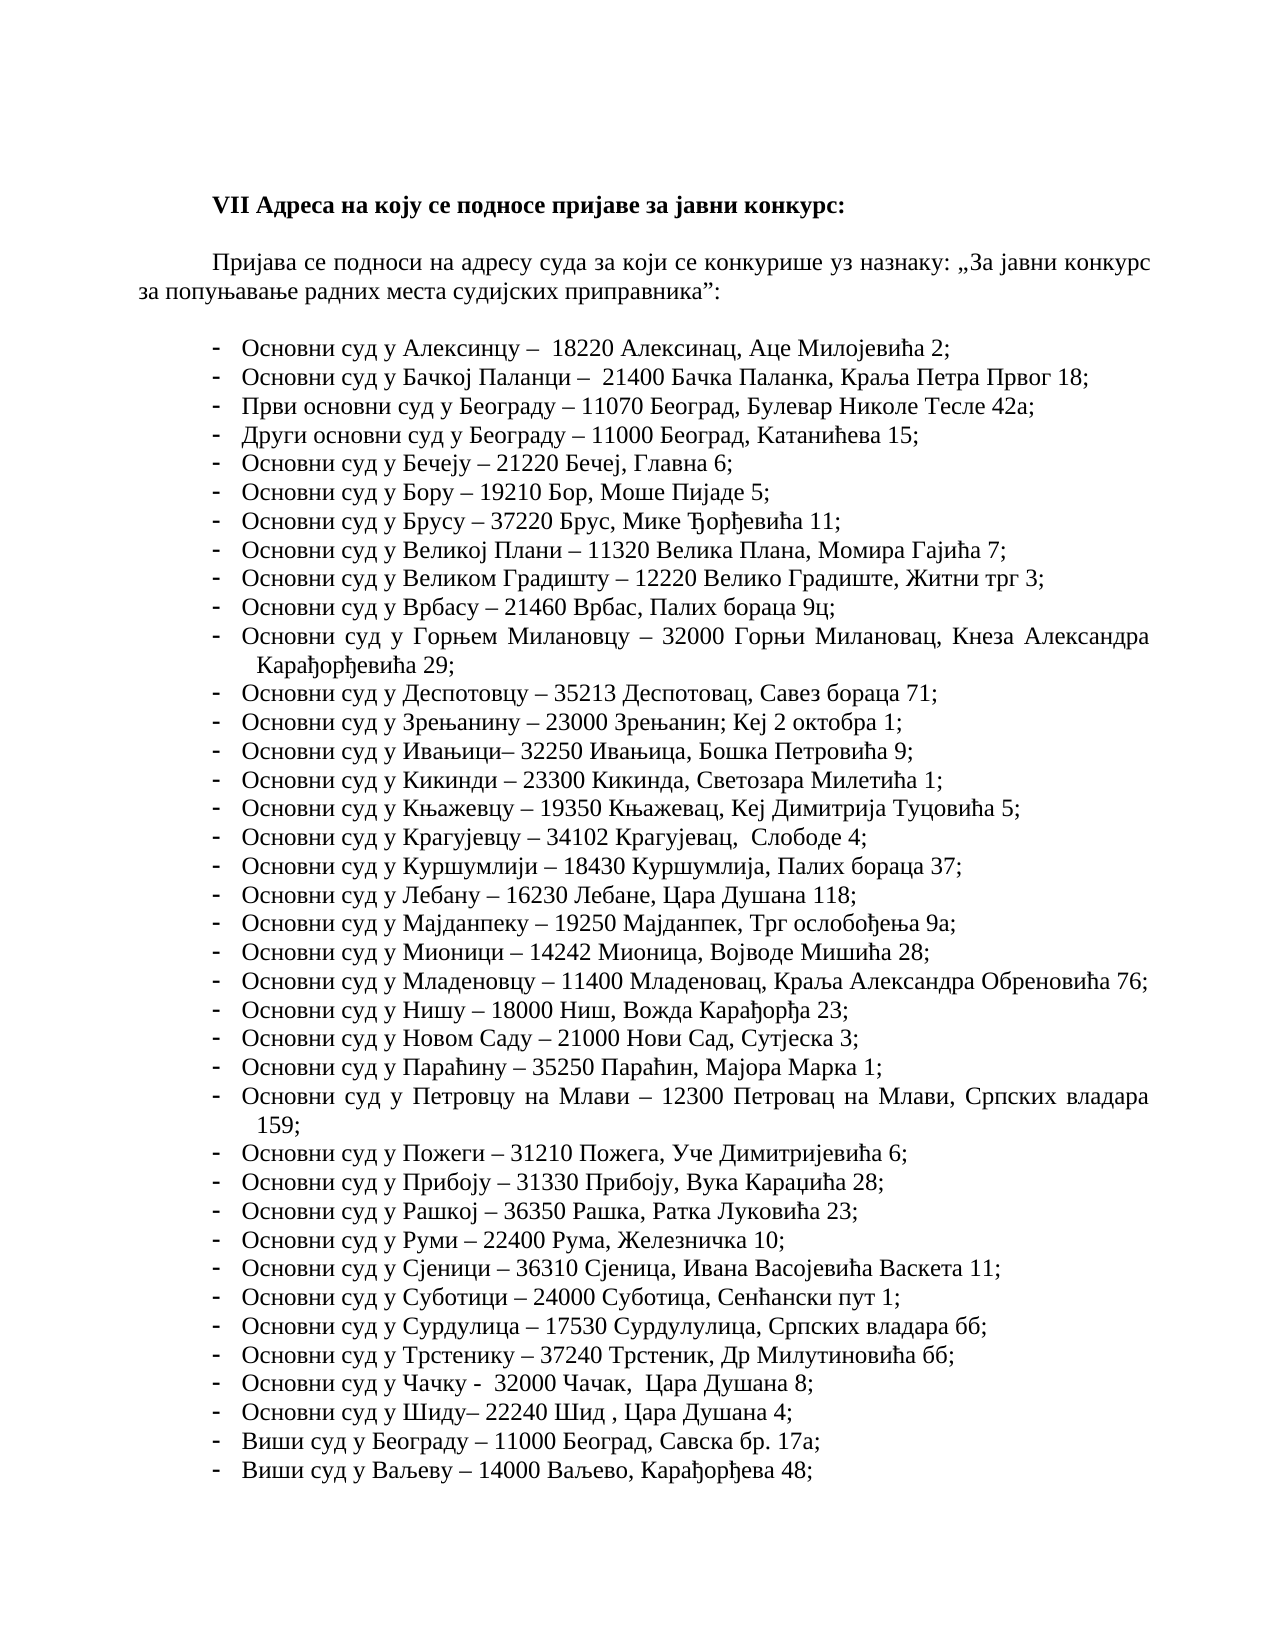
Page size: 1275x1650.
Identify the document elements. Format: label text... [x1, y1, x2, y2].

list Основни суд у Куршумлији – 18430 Куршумлија, Палих бораца 37; [212, 851, 1151, 880]
list Основни суд у Нишу – 18000 Ниш, Вожда Карађорђа 23; [212, 995, 1151, 1023]
list Виши суд у Београду – 11000 Београд, Савска бр. 17a; [212, 1426, 1151, 1455]
list Виши суд у Ваљеву – 14000 Ваљево, Карађорђева 48; [212, 1455, 1151, 1483]
list Први основни суд у Београду – 11070 Београд, Булевар Николе Тесле 42а; [212, 391, 1151, 420]
list Основни суд у Лебану – 16230 Лебане, Цара Душана 118; [212, 880, 1151, 908]
list Основни суд у Горњем Милановцу – 32000 Горњи Милановац, Кнеза Александра Карађорђевића 29; [212, 621, 1151, 678]
list Основни суд у Сјеници – 36310 Сјеница, Ивана Васојевића Васкета 11; [212, 1253, 1151, 1282]
list Основни суд у Мајданпеку – 19250 Мајданпек, Трг ослобођења 9а; [212, 908, 1151, 937]
list Основни суд у Суботици – 24000 Суботица, Сенћански пут 1; [212, 1282, 1151, 1311]
list Основни суд у Параћину – 35250 Параћин, Мајора Марка 1; [212, 1052, 1151, 1081]
list Основни суд у Бору – 19210 Бор, Моше Пијаде 5; [212, 477, 1151, 506]
list Други основни суд у Београду – 11000 Београд, Kaтанићева 15; [212, 420, 1151, 448]
text VII Адреса на коју се подносе пријаве за јавни конкурс: [138, 190, 1151, 218]
list Основни суд у Крагујевцу – 34102 Крагујевац, Слободе 4; [212, 822, 1151, 851]
list Основни суд у Шиду– 22240 Шид , Цара Душана 4; [212, 1397, 1151, 1426]
list Основни суд у Ивањици– 32250 Ивањица, Бошка Петровића 9; [212, 736, 1151, 765]
text Пријава се подноси на адресу суда за који се конкурише уз назнаку: „За јавни конкурс за попуњавање радних места судијских приправника”: [138, 247, 1151, 305]
list Основни суд у Зрењанину – 23000 Зрењанин; Кеј 2 октобра 1; [212, 707, 1151, 736]
list Основни суд у Деспотовцу – 35213 Деспотовац, Савез бораца 71; [212, 678, 1151, 707]
list Основни суд у Чачку - 32000 Чачак, Цара Душана 8; [212, 1368, 1151, 1397]
list Основни суд у Новом Саду – 21000 Нови Сад, Сутјеска 3; [212, 1023, 1151, 1052]
list Основни суд у Алексинцу – 18220 Алексинац, Аце Милојевића 2; [212, 333, 1151, 362]
list Основни суд у Руми – 22400 Рума, Железничка 10; [212, 1225, 1151, 1253]
list Основни суд у Пожеги – 31210 Пожега, Уче Димитријевића 6; [212, 1138, 1151, 1167]
list Основни суд у Рашкој – 36350 Рашка, Ратка Луковића 23; [212, 1196, 1151, 1225]
list Основни суд у Трстенику – 37240 Трстеник, Др Милутиновића бб; [212, 1340, 1151, 1368]
list Основни суд у Књажевцу – 19350 Књажевац, Кеј Димитрија Туцовића 5; [212, 793, 1151, 822]
list Основни суд у Младеновцу – 11400 Младеновац, Краља Александра Обреновића 76; [212, 966, 1151, 995]
list Основни суд у Мионици – 14242 Мионица, Војводе Мишића 28; [212, 937, 1151, 966]
list Основни суд у Врбасу – 21460 Врбас, Палих бораца 9ц; [212, 592, 1151, 621]
list Основни суд у Кикинди – 23300 Кикинда, Светозара Милетића 1; [212, 765, 1151, 793]
list Основни суд у Сурдулица – 17530 Сурдулулица, Српских владара бб; [212, 1311, 1151, 1340]
list Основни суд у Великом Градишту – 12220 Велико Градиште, Житни трг 3; [212, 563, 1151, 592]
list Основни суд у Петровцу на Млави – 12300 Петровац на Млави, Српских владара 159; [212, 1081, 1151, 1138]
list Основни суд у Великој Плани – 11320 Велика Плана, Момира Гајића 7; [212, 535, 1151, 563]
list Основни суд у Прибоју – 31330 Прибоју, Вука Караџића 28; [212, 1167, 1151, 1196]
list Основни суд у Брусу – 37220 Брус, Мике Ђорђевића 11; [212, 506, 1151, 535]
list Основни суд у Бачкој Паланци – 21400 Бачка Паланка, Краља Петра Првог 18; [212, 362, 1151, 391]
list Основни суд у Бечеју – 21220 Бечеј, Главна 6; [212, 448, 1151, 477]
